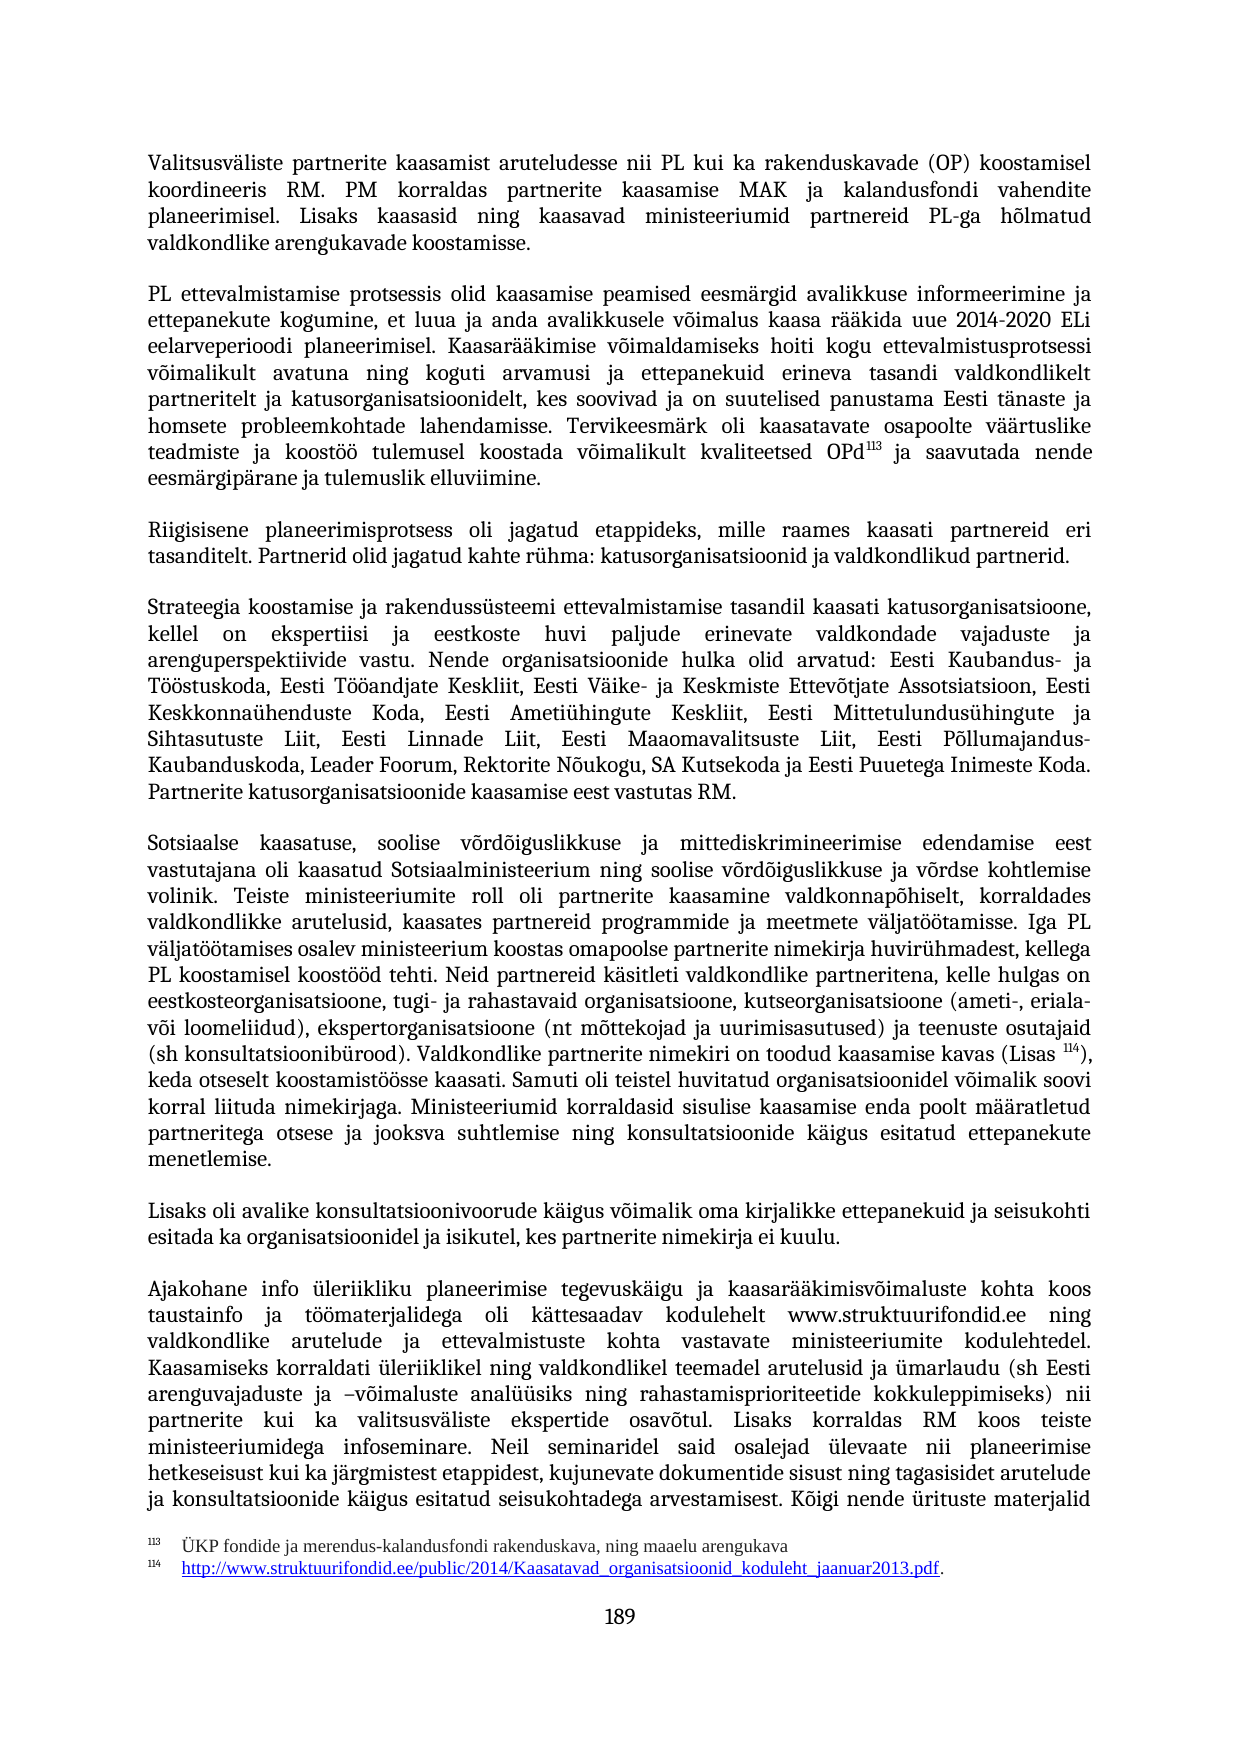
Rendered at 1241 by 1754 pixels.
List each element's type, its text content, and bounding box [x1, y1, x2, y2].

text Riigisisene planeerimisprotsess oli jagatud etappideks, mille raames kaasati partnereid eri tasanditelt. Partnerid olid jagatud kahte rühma: katusorganisatsioonid ja valdkondlikud partnerid. [148, 516, 1092, 569]
text Strateegia koostamise ja rakendussüsteemi ettevalmistamise tasandil kaasati katusorganisatsioone, kellel on ekspertiisi ja eestkoste huvi paljude erinevate valdkondade vajaduste ja arenguperspektiivide vastu. Nende organisatsioonide hulka olid arvatud: Eesti Kaubandus- ja Tööstuskoda, Eesti Tööandjate Keskliit, Eesti Väike- ja Keskmiste Ettevõtjate Assotsiatsioon, Eesti Keskkonnaühenduste Koda, Eesti Ametiühingute Keskliit, Eesti Mittetulundusühingute ja Sihtasutuste Liit, Eesti Linnade Liit, Eesti Maaomavalitsuste Liit, Eesti Põllumajandus-Kaubanduskoda, Leader Foorum, Rektorite Nõukogu, SA Kutsekoda ja Eesti Puuetega Inimeste Koda. Partnerite katusorganisatsioonide kaasamise eest vastutas RM. [148, 594, 1092, 805]
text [148, 1275, 1092, 1512]
text Lisaks oli avalike konsultatsioonivoorude käigus võimalik oma kirjalikke ettepanekuid ja seisukohti esitada ka organisatsioonidel ja isikutel, kes partnerite nimekirja ei kuulu. [148, 1198, 1092, 1250]
text PL ettevalmistamise protsessis olid kaasamise peamised eesmärgid avalikkuse informeerimine ja ettepanekute kogumine, et luua ja anda avalikkusele võimalus kaasa rääkida uue 2014-2020 ELi eelarveperioodi planeerimisel. Kaasarääkimise võimaldamiseks hoiti kogu ettevalmistusprotsessi võimalikult avatuna ning koguti arvamusi ja ettepanekuid erineva tasandi valdkondlikelt partneritelt ja katusorganisatsioonidelt, kes soovivad ja on suutelised panustama Eesti tänaste ja homsete probleemkohtade lahendamisse. Tervikeesmärk oli kaasatavate osapoolte väärtuslike teadmiste ja koostöö tulemusel koostada võimalikult kvaliteetsed OPd ja saavutada nende eesmärgipärane ja tulemuslik elluviimine. [148, 281, 1092, 491]
text Valitsusväliste partnerite kaasamist aruteludesse nii PL kui ka rakenduskavade (OP) koostamisel koordineeris RM. PM korraldas partnerite kaasamise MAK ja kalandusfondi vahendite planeerimisel. Lisaks kaasasid ning kaasavad ministeeriumid partnereid PL-ga hõlmatud valdkondlike arengukavade koostamisse. [148, 150, 1092, 256]
text Sotsiaalse kaasatuse, soolise võrdõiguslikkuse ja mittediskrimineerimise edendamise eest vastutajana oli kaasatud Sotsiaalministeerium ning soolise võrdõiguslikkuse ja võrdse kohtlemise volinik. Teiste ministeeriumite roll oli partnerite kaasamine valdkonnapõhiselt, korraldades valdkondlikke arutelusid, kaasates partnereid programmide ja meetmete väljatöötamisse. Iga PL väljatöötamises osalev ministeerium koostas omapoolse partnerite nimekirja huvirühmadest, kellega PL koostamisel koostööd tehti. Neid partnereid käsitleti valdkondlike partneritena, kelle hulgas on eestkosteorganisatsioone, tugi- ja rahastavaid organisatsioone, kutseorganisatsioone (ameti-, eriala- või loomeliidud), ekspertorganisatsioone (nt mõttekojad ja uurimisasutused) ja teenuste osutajaid (sh konsultatsioonibürood). Valdkondlike partnerite nimekiri on toodud kaasamise kavas (Lisas ), keda otseselt koostamistöösse kaasati. Samuti oli teistel huvitatud organisatsioonidel võimalik soovi korral liituda nimekirjaga. Ministeeriumid korraldasid sisulise kaasamise enda poolt määratletud partneritega otsese ja jooksva suhtlemise ning konsultatsioonide käigus esitatud ettepanekute menetlemise. [148, 830, 1092, 1173]
